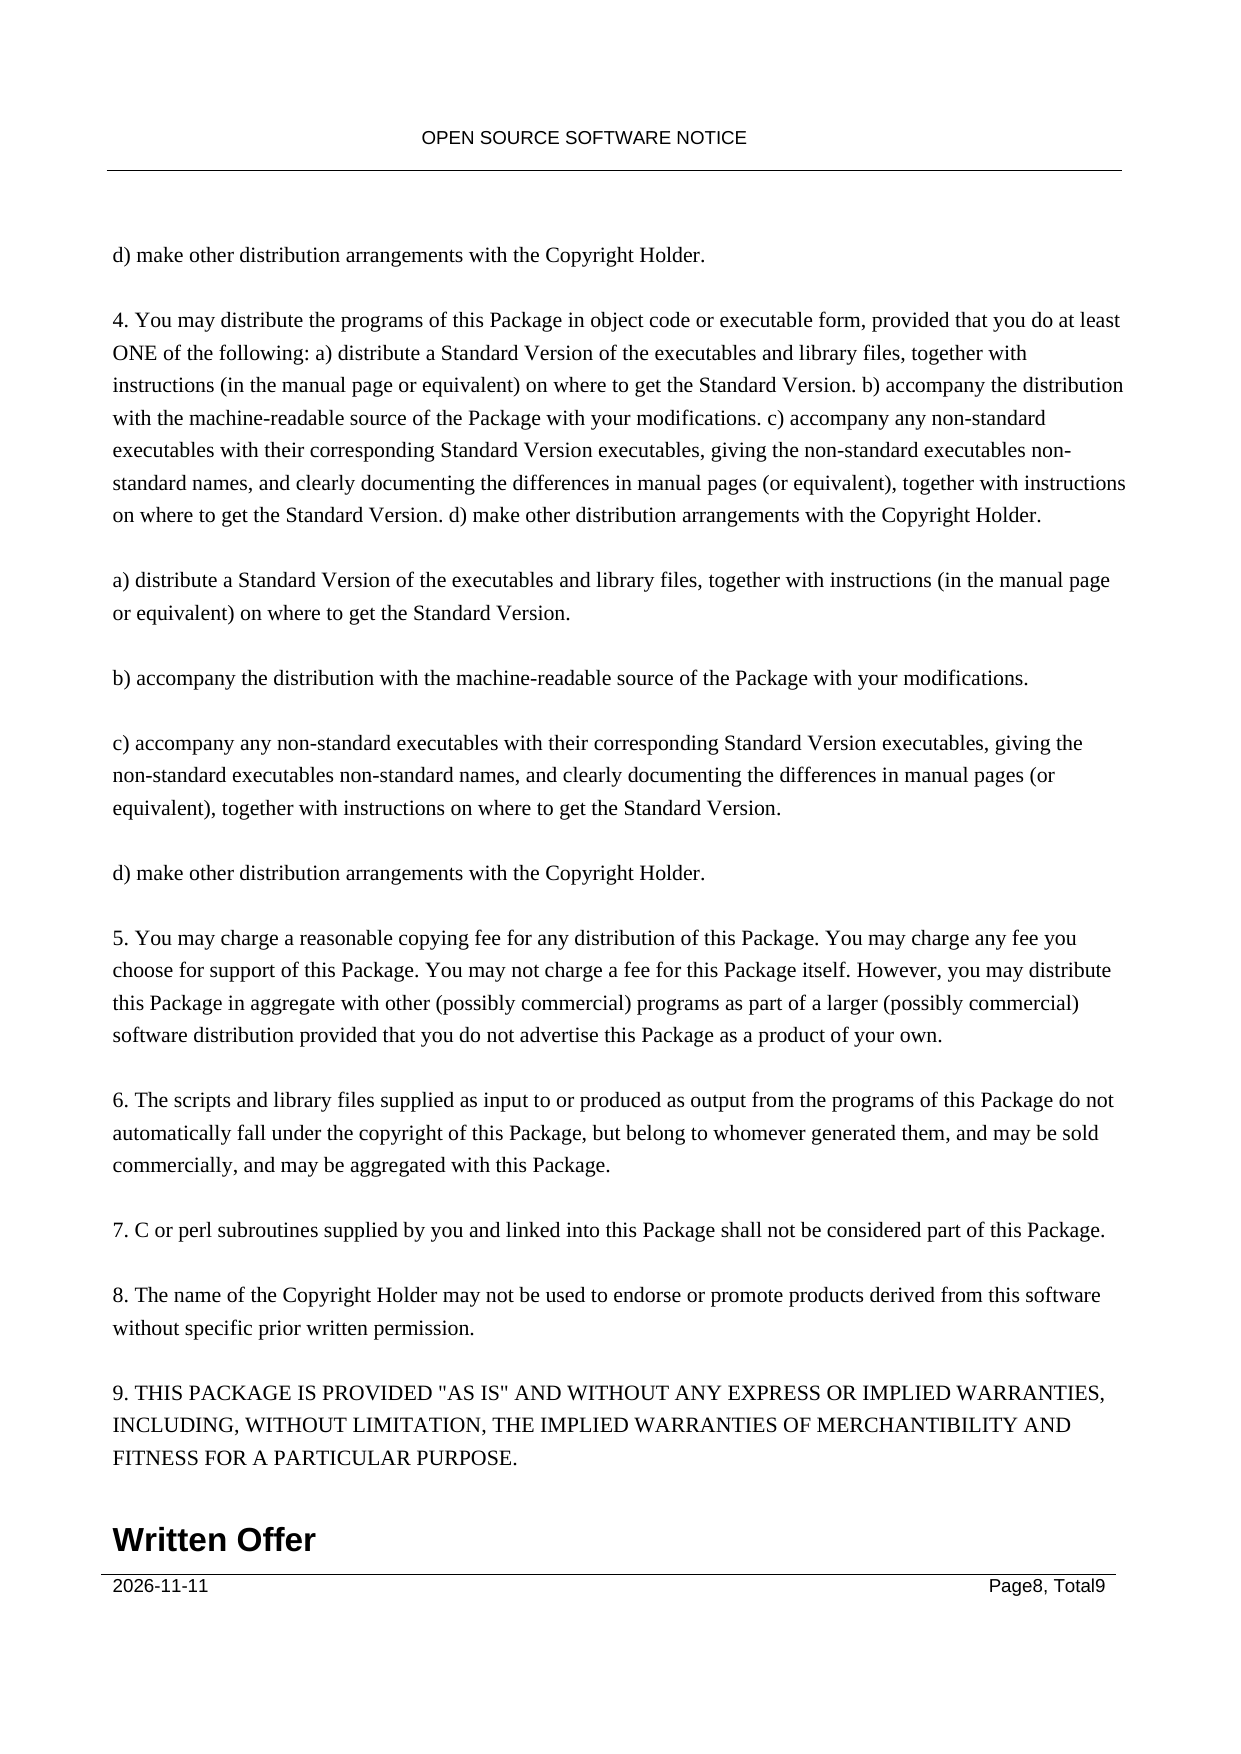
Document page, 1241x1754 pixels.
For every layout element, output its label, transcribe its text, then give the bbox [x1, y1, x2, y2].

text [112, 206, 1128, 1506]
text Written Offer [112, 1506, 1128, 1571]
